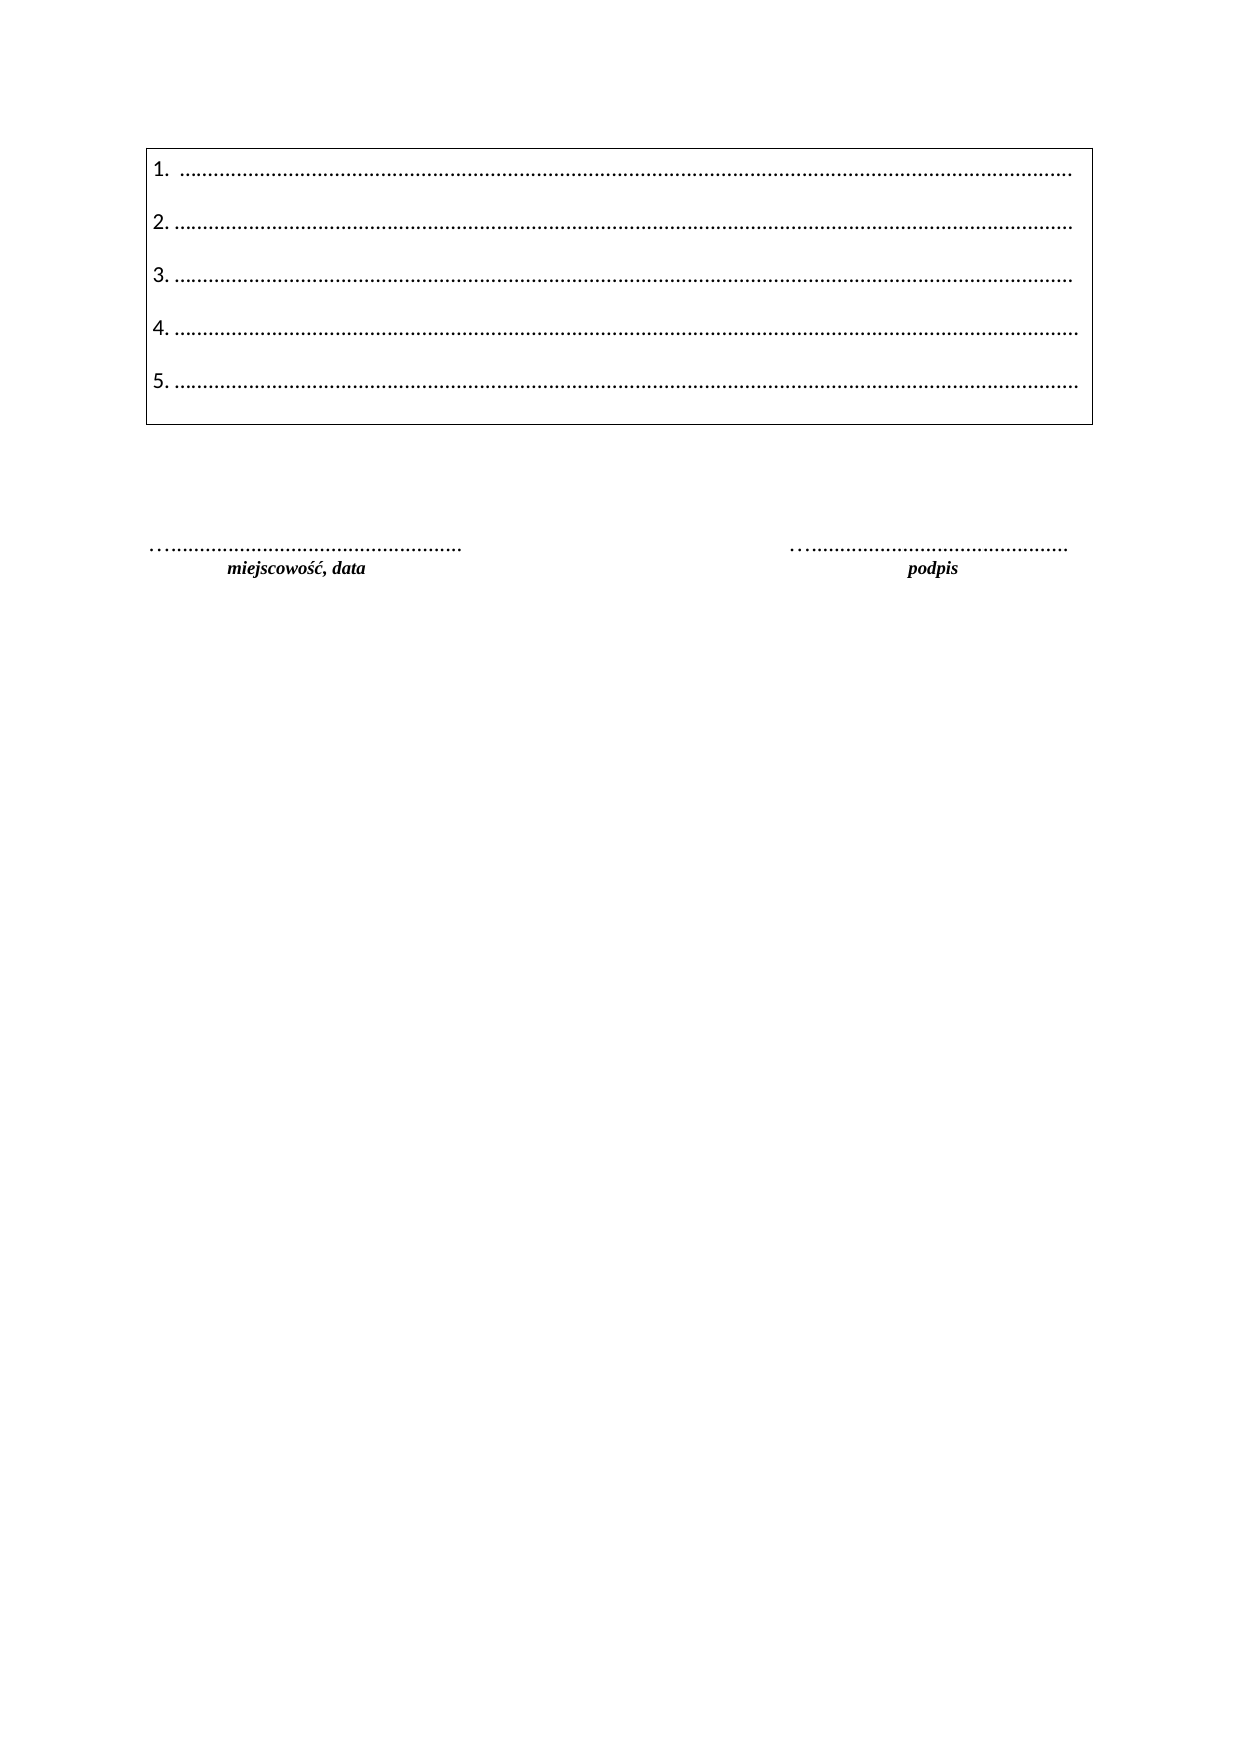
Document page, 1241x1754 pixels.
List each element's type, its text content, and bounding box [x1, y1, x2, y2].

text miejscowość, data podpis [148, 557, 1093, 578]
text …................................................... …............................................. [148, 530, 1093, 557]
table_header 1. …........................................................................................................................................................ 2. …......................................................................................................................................................... 3. …......................................................................................................................................................... 4. ….......................................................................................................................................................... 5. ….......................................................................................................................................................... [147, 149, 1092, 424]
